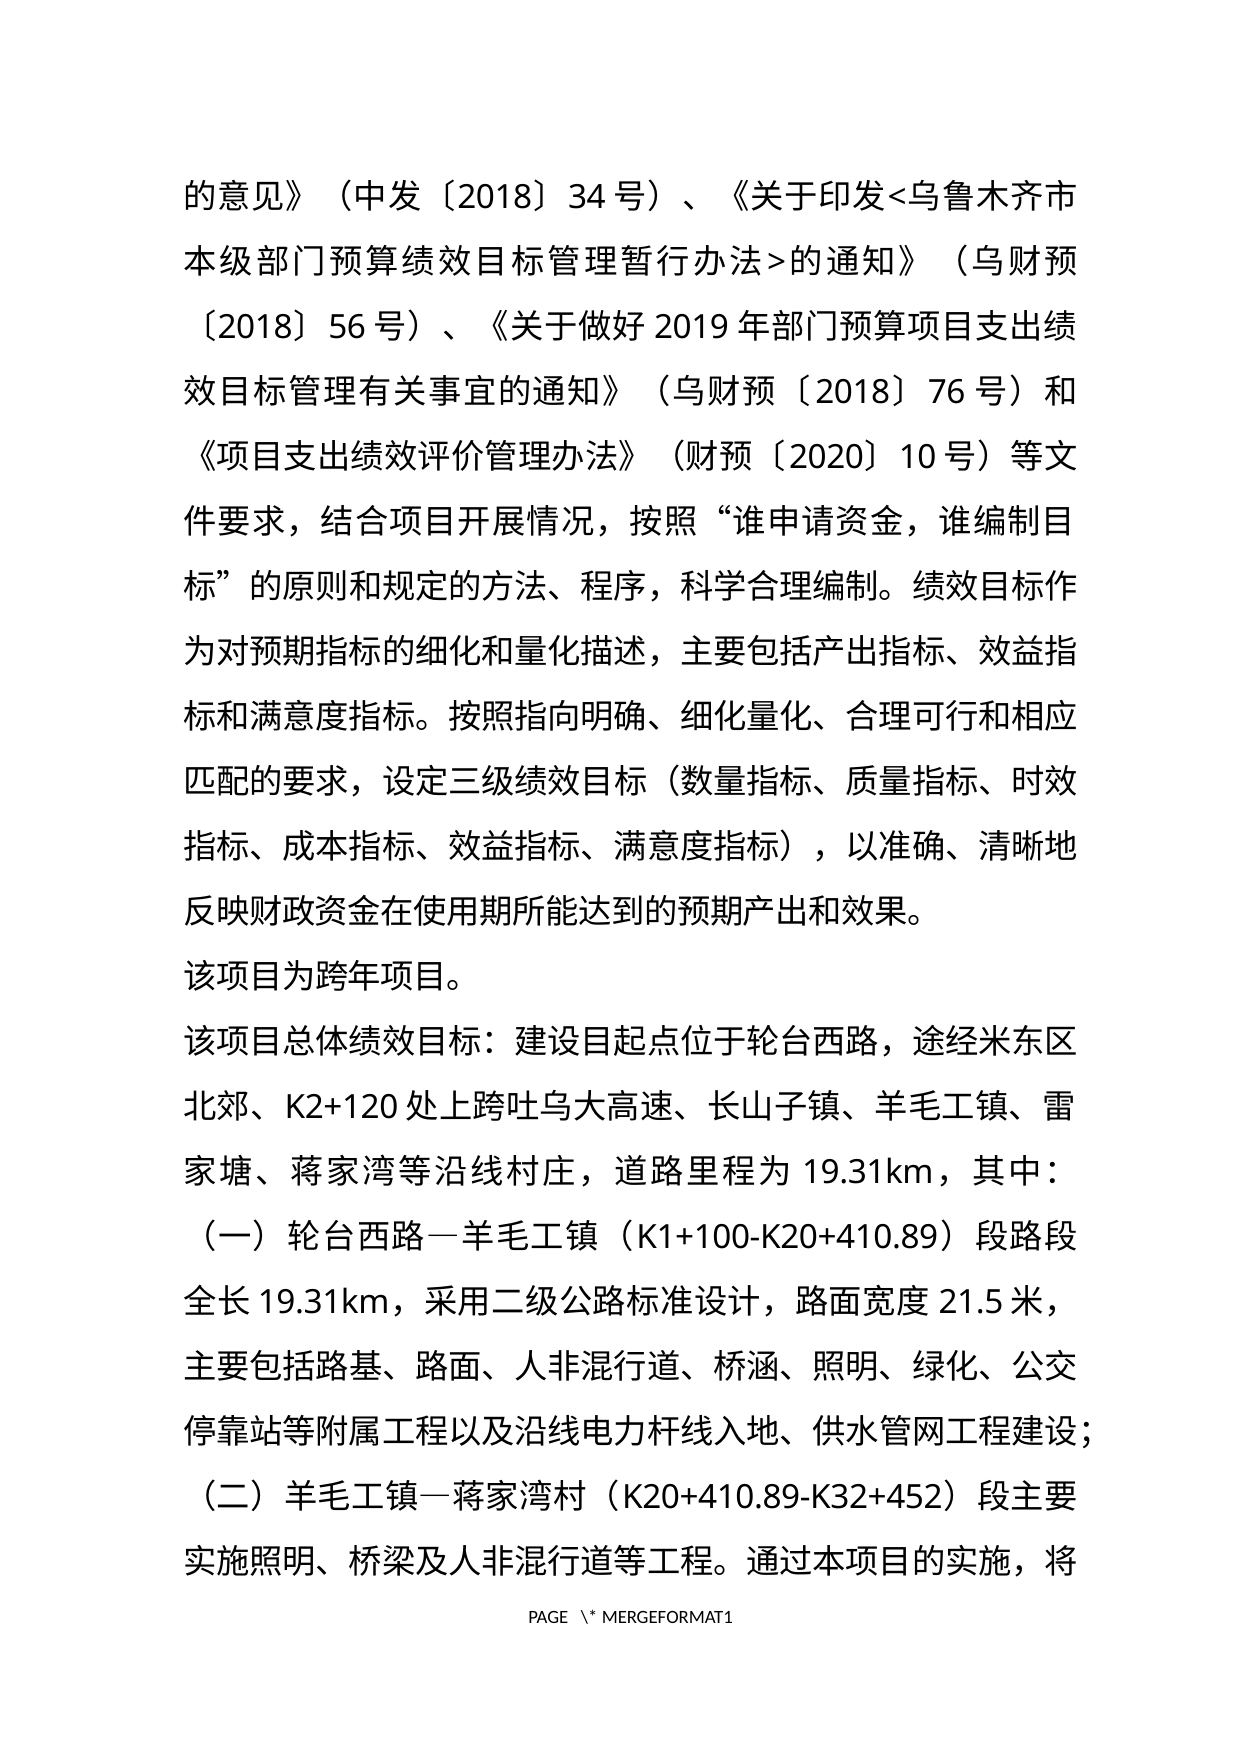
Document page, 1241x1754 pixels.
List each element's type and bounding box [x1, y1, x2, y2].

text [183, 162, 1078, 1592]
